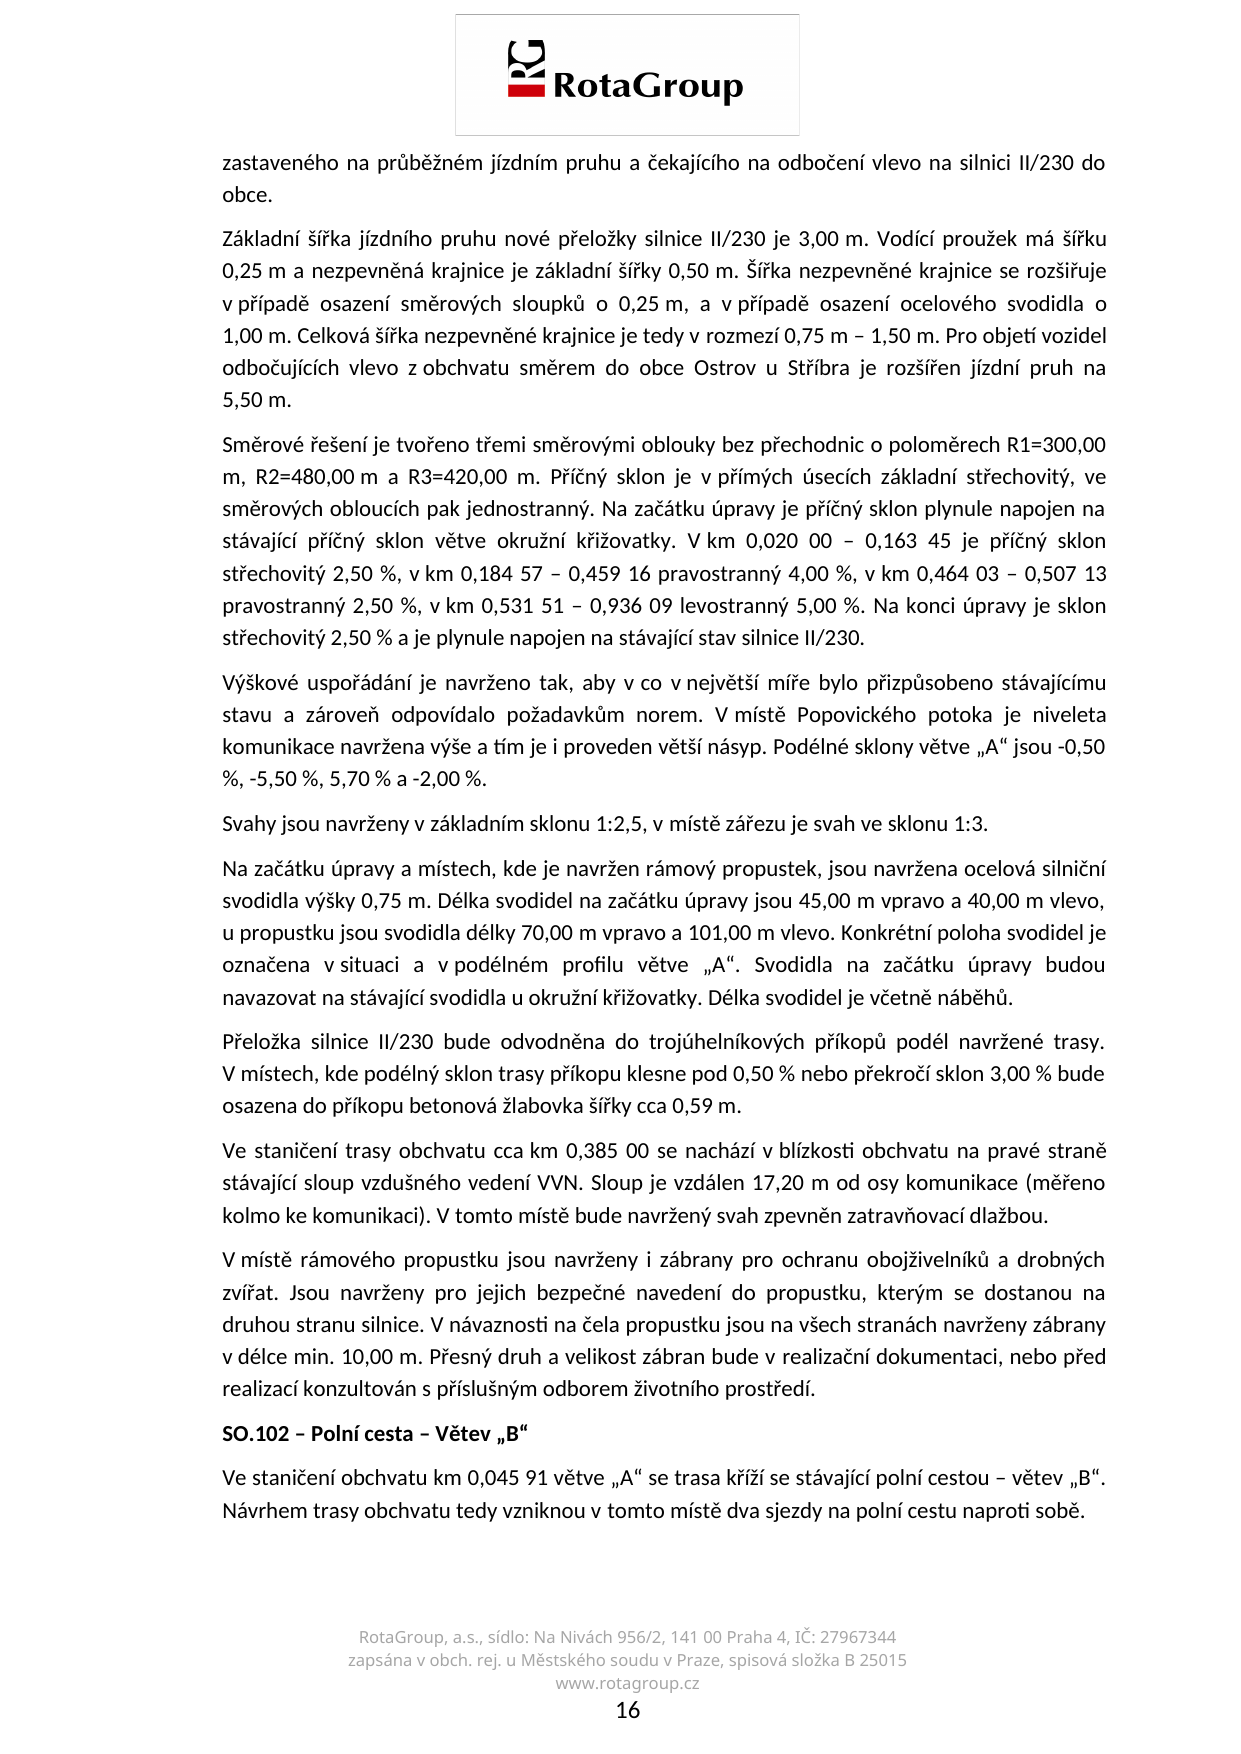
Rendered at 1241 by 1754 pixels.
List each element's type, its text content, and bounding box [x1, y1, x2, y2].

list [222, 148, 1107, 208]
list Ve staničení trasy obchvatu cca km 0,385 00 se nachází v blízkosti obchvatu na pravé straně stávající sloup vzdušného vedení VVN. Sloup je vzdálen 17,20 m od osy komunikace (měřeno kolmo ke komunikaci). V tomto místě bude navržený svah zpevněn zatravňovací dlažbou. [222, 1136, 1107, 1229]
list Základní šířka jízdního pruhu nové přeložky silnice II/230 je 3,00 m. Vodící proužek má šířku 0,25 m a nezpevněná krajnice je základní šířky 0,50 m. Šířka nezpevněné krajnice se rozšiřuje v případě osazení směrových sloupků o 0,25 m, a v případě osazení ocelového svodidla o 1,00 m. Celková šířka nezpevněné krajnice je tedy v rozmezí 0,75 m – 1,50 m. Pro objetí vozidel odbočujících vlevo z obchvatu směrem do obce Ostrov u Stříbra je rozšířen jízdní pruh na 5,50 m. [222, 224, 1107, 413]
list Výškové uspořádání je navrženo tak, aby v co v největší míře bylo přizpůsobeno stávajícímu stavu a zároveň odpovídalo požadavkům norem. V místě Popovického potoka je niveleta komunikace navržena výše a tím je i proveden větší násyp. Podélné sklony větve „A“ jsou -0,50 %, -5,50 %, 5,70 % a -2,00 %. [222, 668, 1107, 792]
list Na začátku úpravy a místech, kde je navržen rámový propustek, jsou navržena ocelová silniční svodidla výšky 0,75 m. Délka svodidel na začátku úpravy jsou 45,00 m vpravo a 40,00 m vlevo, u propustku jsou svodidla délky 70,00 m vpravo a 101,00 m vlevo. Konkrétní poloha svodidel je označena v situaci a v podélném profilu větve „A“. Svodidla na začátku úpravy budou navazovat na stávající svodidla u okružní křižovatky. Délka svodidel je včetně náběhů. [222, 854, 1107, 1011]
list Svahy jsou navrženy v základním sklonu 1:2,5, v místě zářezu je svah ve sklonu 1:3. [222, 809, 1107, 837]
list Směrové řešení je tvořeno třemi směrovými oblouky bez přechodnic o poloměrech R1=300,00 m, R2=480,00 m a R3=420,00 m. Příčný sklon je v přímých úsecích základní střechovitý, ve směrových obloucích pak jednostranný. Na začátku úpravy je příčný sklon plynule napojen na stávající příčný sklon větve okružní křižovatky. V km 0,020 00 – 0,163 45 je příčný sklon střechovitý 2,50 %, v km 0,184 57 – 0,459 16 pravostranný 4,00 %, v km 0,464 03 – 0,507 13 pravostranný 2,50 %, v km 0,531 51 – 0,936 09 levostranný 5,00 %. Na konci úpravy je sklon střechovitý 2,50 % a je plynule napojen na stávající stav silnice II/230. [222, 430, 1107, 651]
list V místě rámového propustku jsou navrženy i zábrany pro ochranu obojživelníků a drobných zvířat. Jsou navrženy pro jejich bezpečné navedení do propustku, kterým se dostanou na druhou stranu silnice. V návaznosti na čela propustku jsou na všech stranách navrženy zábrany v délce min. 10,00 m. Přesný druh a velikost zábran bude v realizační dokumentaci, nebo před realizací konzultován s příslušným odborem životního prostředí. [222, 1245, 1107, 1402]
picture [455, 14, 800, 136]
list Přeložka silnice II/230 bude odvodněna do trojúhelníkových příkopů podél navržené trasy. V místech, kde podélný sklon trasy příkopu klesne pod 0,50 % nebo překročí sklon 3,00 % bude osazena do příkopu betonová žlabovka šířky cca 0,59 m. [222, 1027, 1107, 1120]
list Ve staničení obchvatu km 0,045 91 větve „A“ se trasa kříží se stávající polní cestou – větev „B“. Návrhem trasy obchvatu tedy vzniknou v tomto místě dva sjezdy na polní cestu naproti sobě. [222, 1463, 1107, 1524]
list SO.102 – Polní cesta – Větev „B“ [222, 1419, 1107, 1447]
